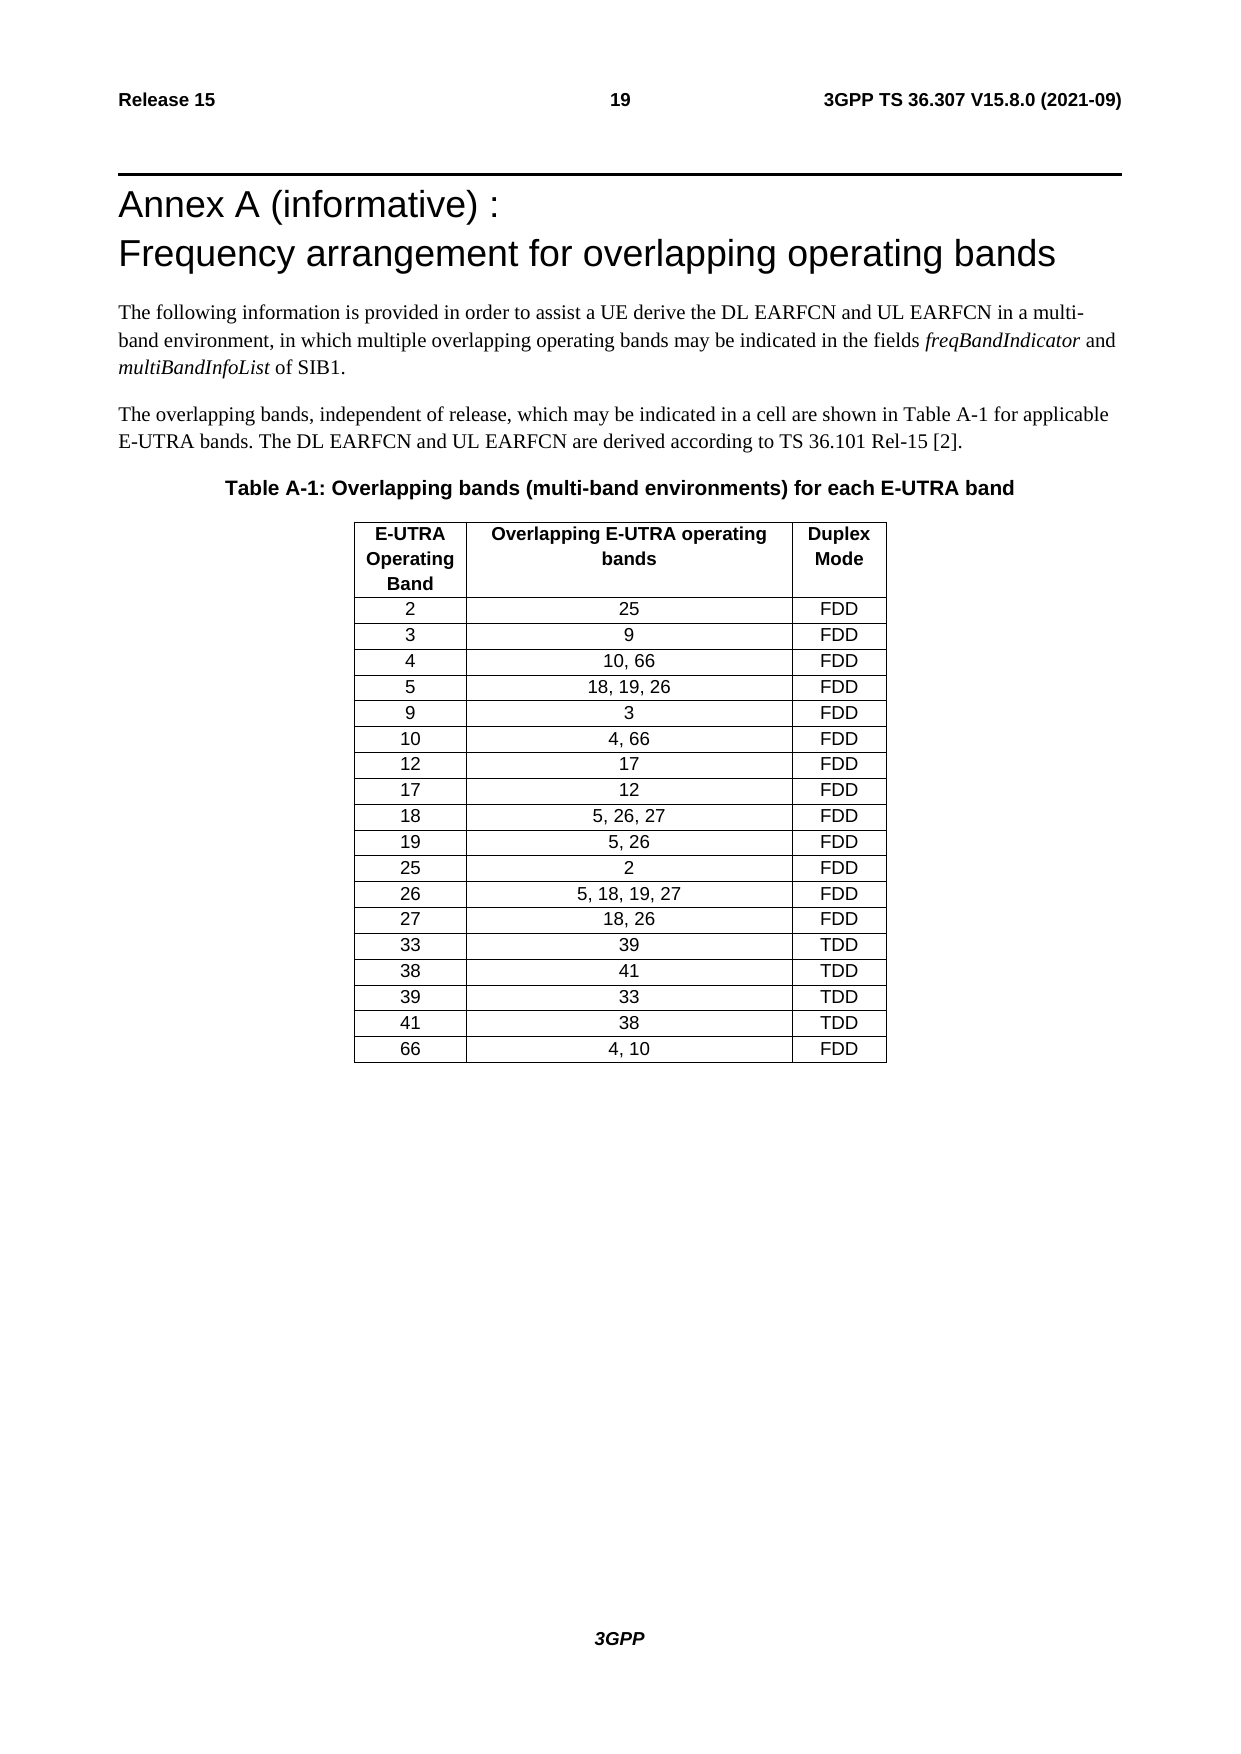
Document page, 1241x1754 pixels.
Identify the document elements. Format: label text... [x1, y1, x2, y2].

table_cell 4 [355, 650, 466, 674]
table_cell 12 [355, 753, 466, 778]
table_cell 18 [355, 805, 466, 829]
table_cell 4, 10 [467, 1037, 792, 1062]
text The overlapping bands, independent of release, which may be indicated in a cell are shown in Table A-1 for applicable E-UTRA bands. The DL EARFCN and UL EARFCN are derived according to TS 36.101 Rel-15 [2]. [118, 401, 1122, 453]
table_cell FDD [793, 701, 886, 726]
table_cell 5, 26, 27 [467, 805, 792, 829]
table_header Overlapping E-UTRA operating bands [467, 523, 792, 597]
table_cell 3 [355, 624, 466, 649]
table_cell 27 [355, 908, 466, 933]
table_cell 5, 26 [467, 831, 792, 855]
table_cell 18, 26 [467, 908, 792, 933]
subtitle Annex A (informative) : Frequency arrangement for overlapping operating bands [118, 176, 1122, 275]
table_cell 9 [467, 624, 792, 649]
table_cell 4, 66 [467, 727, 792, 752]
table_cell 41 [355, 1011, 466, 1036]
table_cell FDD [793, 831, 886, 855]
table_cell 2 [467, 856, 792, 881]
table_cell TDD [793, 934, 886, 959]
table_cell FDD [793, 856, 886, 881]
text The following information is provided in order to assist a UE derive the DL EARFCN and UL EARFCN in a multi-band environment, in which multiple overlapping operating bands may be indicated in the fields freqBandIndicator and multiBandInfoList of SIB1. [118, 300, 1122, 379]
table_cell FDD [793, 650, 886, 674]
table_cell FDD [793, 805, 886, 829]
table_cell 17 [355, 779, 466, 804]
table_cell 10 [355, 727, 466, 752]
table_cell 41 [467, 960, 792, 984]
table_cell TDD [793, 1011, 886, 1036]
table_cell FDD [793, 598, 886, 623]
table_cell 33 [355, 934, 466, 959]
table_cell 39 [467, 934, 792, 959]
table_cell 2 [355, 598, 466, 623]
table_cell FDD [793, 1037, 886, 1062]
table_cell 18, 19, 26 [467, 676, 792, 700]
table_cell FDD [793, 753, 886, 778]
table_cell 19 [355, 831, 466, 855]
table_cell 12 [467, 779, 792, 804]
table_cell FDD [793, 908, 886, 933]
table_cell 5 [355, 676, 466, 700]
table_cell 3 [467, 701, 792, 726]
table_header Duplex Mode [793, 523, 886, 597]
table_cell 17 [467, 753, 792, 778]
table_cell 25 [355, 856, 466, 881]
table_cell 10, 66 [467, 650, 792, 674]
table_cell TDD [793, 986, 886, 1010]
table_cell FDD [793, 624, 886, 649]
table_cell FDD [793, 727, 886, 752]
table_cell 26 [355, 882, 466, 907]
table_cell 38 [467, 1011, 792, 1036]
table_cell FDD [793, 676, 886, 700]
table_cell 39 [355, 986, 466, 1010]
table_cell 25 [467, 598, 792, 623]
table_cell TDD [793, 960, 886, 984]
table_cell 33 [467, 986, 792, 1010]
text Table A-1: Overlapping bands (multi-band environments) for each E-UTRA band [118, 475, 1122, 499]
table_cell 66 [355, 1037, 466, 1062]
table_cell 9 [355, 701, 466, 726]
table_cell FDD [793, 779, 886, 804]
table_cell FDD [793, 882, 886, 907]
table_header E-UTRA Operating Band [355, 523, 466, 597]
table_cell 38 [355, 960, 466, 984]
table_cell 5, 18, 19, 27 [467, 882, 792, 907]
